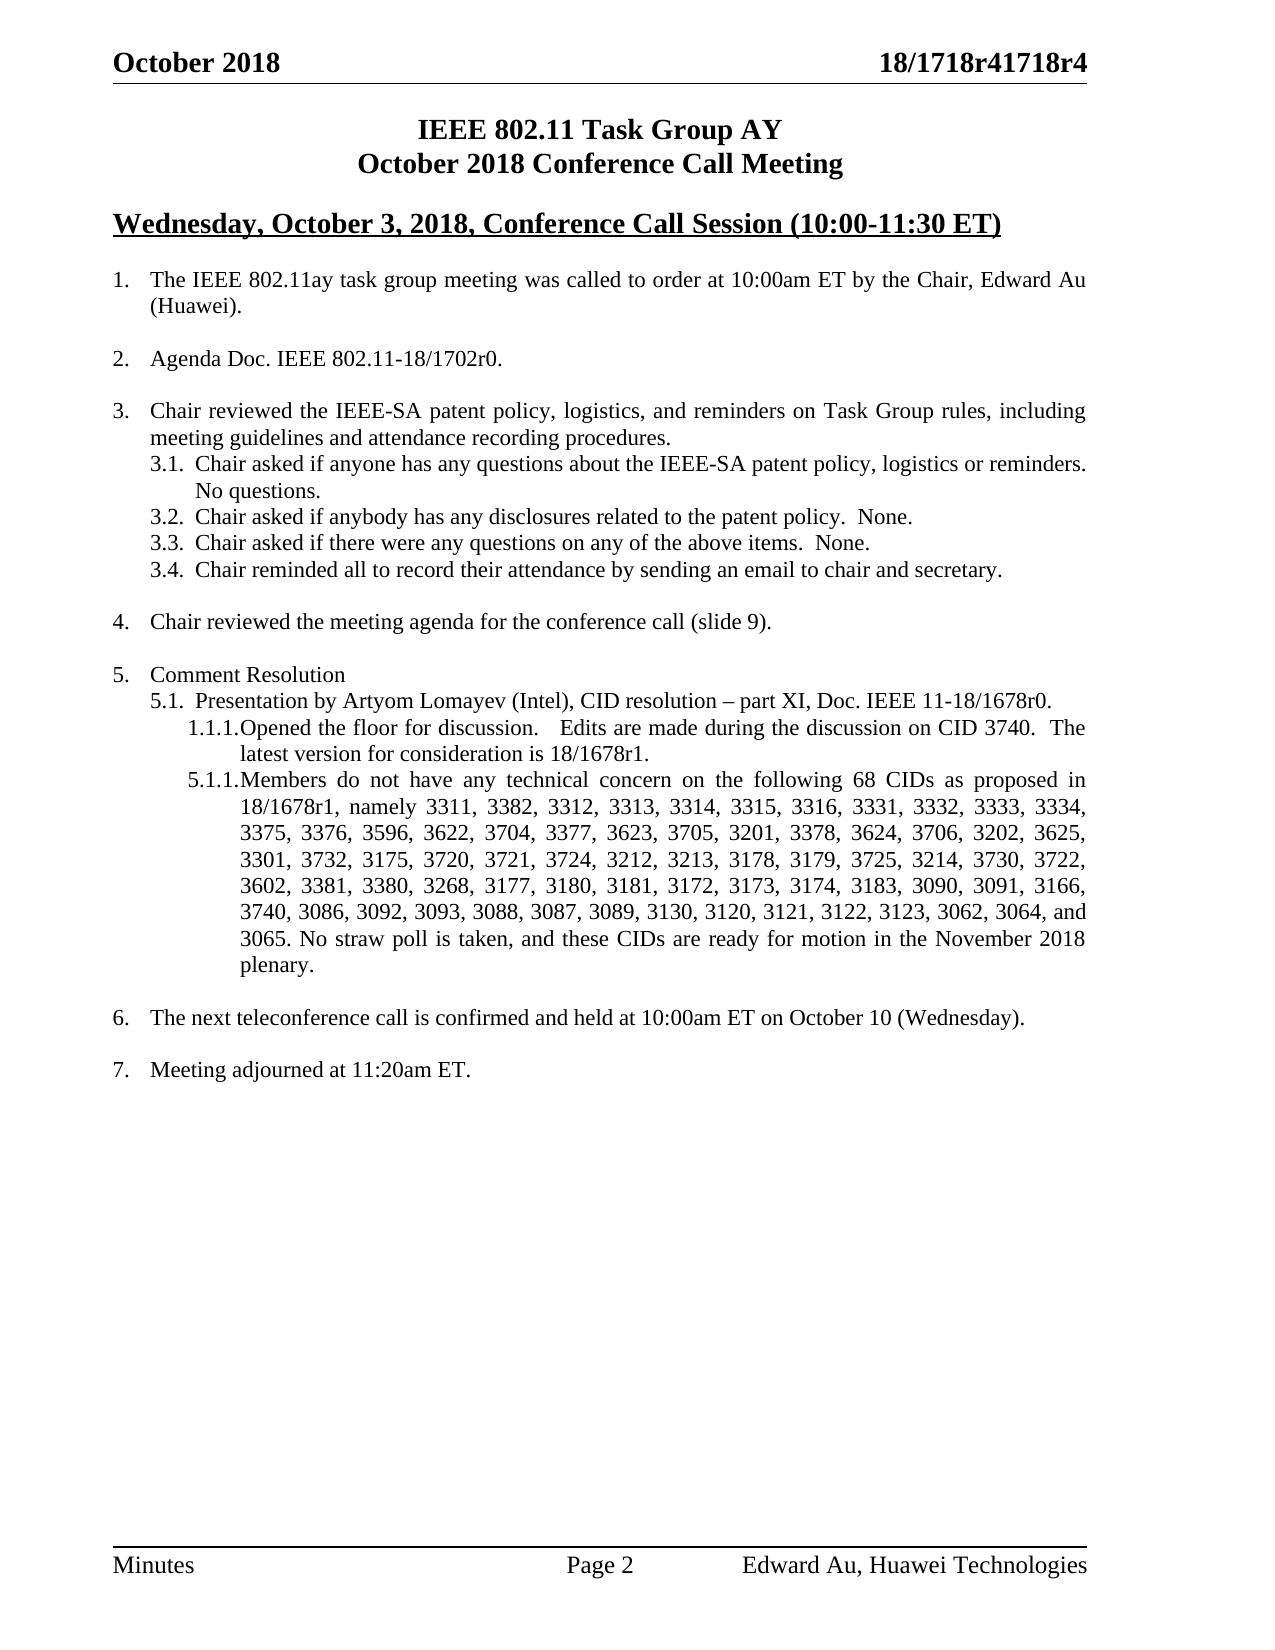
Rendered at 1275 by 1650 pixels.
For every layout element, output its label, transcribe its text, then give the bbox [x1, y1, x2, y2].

list Chair reminded all to record their attendance by sending an email to chair and secretary. [150, 556, 1087, 582]
list Comment Resolution [112, 661, 1087, 687]
text October 2018 Conference Call Meeting [112, 146, 1087, 179]
list The IEEE 802.11ay task group meeting was called to order at 10:00am ET by the Chair, Edward Au (Huawei). [112, 266, 1087, 318]
list Opened the floor for discussion. Edits are made during the discussion on CID 3740. The latest version for consideration is 18/1678r1. [187, 714, 1087, 767]
text Wednesday, October 3, 2018, Conference Call Session (10:00-11:30 ET) [112, 206, 1087, 239]
text IEEE 802.11 Task Group AY [112, 112, 1087, 146]
list Chair reviewed the meeting agenda for the conference call (slide 9). [112, 608, 1087, 635]
list Members do not have any technical concern on the following 68 CIDs as proposed in 18/1678r1, namely 3311, 3382, 3312, 3313, 3314, 3315, 3316, 3331, 3332, 3333, 3334, 3375, 3376, 3596, 3622, 3704, 3377, 3623, 3705, 3201, 3378, 3624, 3706, 3202, 3625, 3301, 3732, 3175, 3720, 3721, 3724, 3212, 3213, 3178, 3179, 3725, 3214, 3730, 3722, 3602, 3381, 3380, 3268, 3177, 3180, 3181, 3172, 3173, 3174, 3183, 3090, 3091, 3166, 3740, 3086, 3092, 3093, 3088, 3087, 3089, 3130, 3120, 3121, 3122, 3123, 3062, 3064, and 3065. No straw poll is taken, and these CIDs are ready for motion in the November 2018 plenary. [187, 767, 1087, 977]
list Chair reviewed the IEEE-SA patent policy, logistics, and reminders on Task Group rules, including meeting guidelines and attendance recording procedures. [112, 398, 1087, 450]
list Meeting adjourned at 11:20am ET. [112, 1056, 1087, 1083]
list Chair asked if anybody has any disclosures related to the patent policy. None. [150, 503, 1087, 529]
list Presentation by Artyom Lomayev (Intel), CID resolution – part XI, Doc. IEEE 11-18/1678r0. [150, 687, 1087, 714]
list Chair asked if there were any questions on any of the above items. None. [150, 529, 1087, 556]
list The next teleconference call is confirmed and held at 10:00am ET on October 10 (Wednesday). [112, 1004, 1087, 1030]
list Chair asked if anyone has any questions about the IEEE-SA patent policy, logistics or reminders. No questions. [150, 450, 1087, 503]
list Agenda Doc. IEEE 802.11-18/1702r0. [112, 345, 1087, 371]
